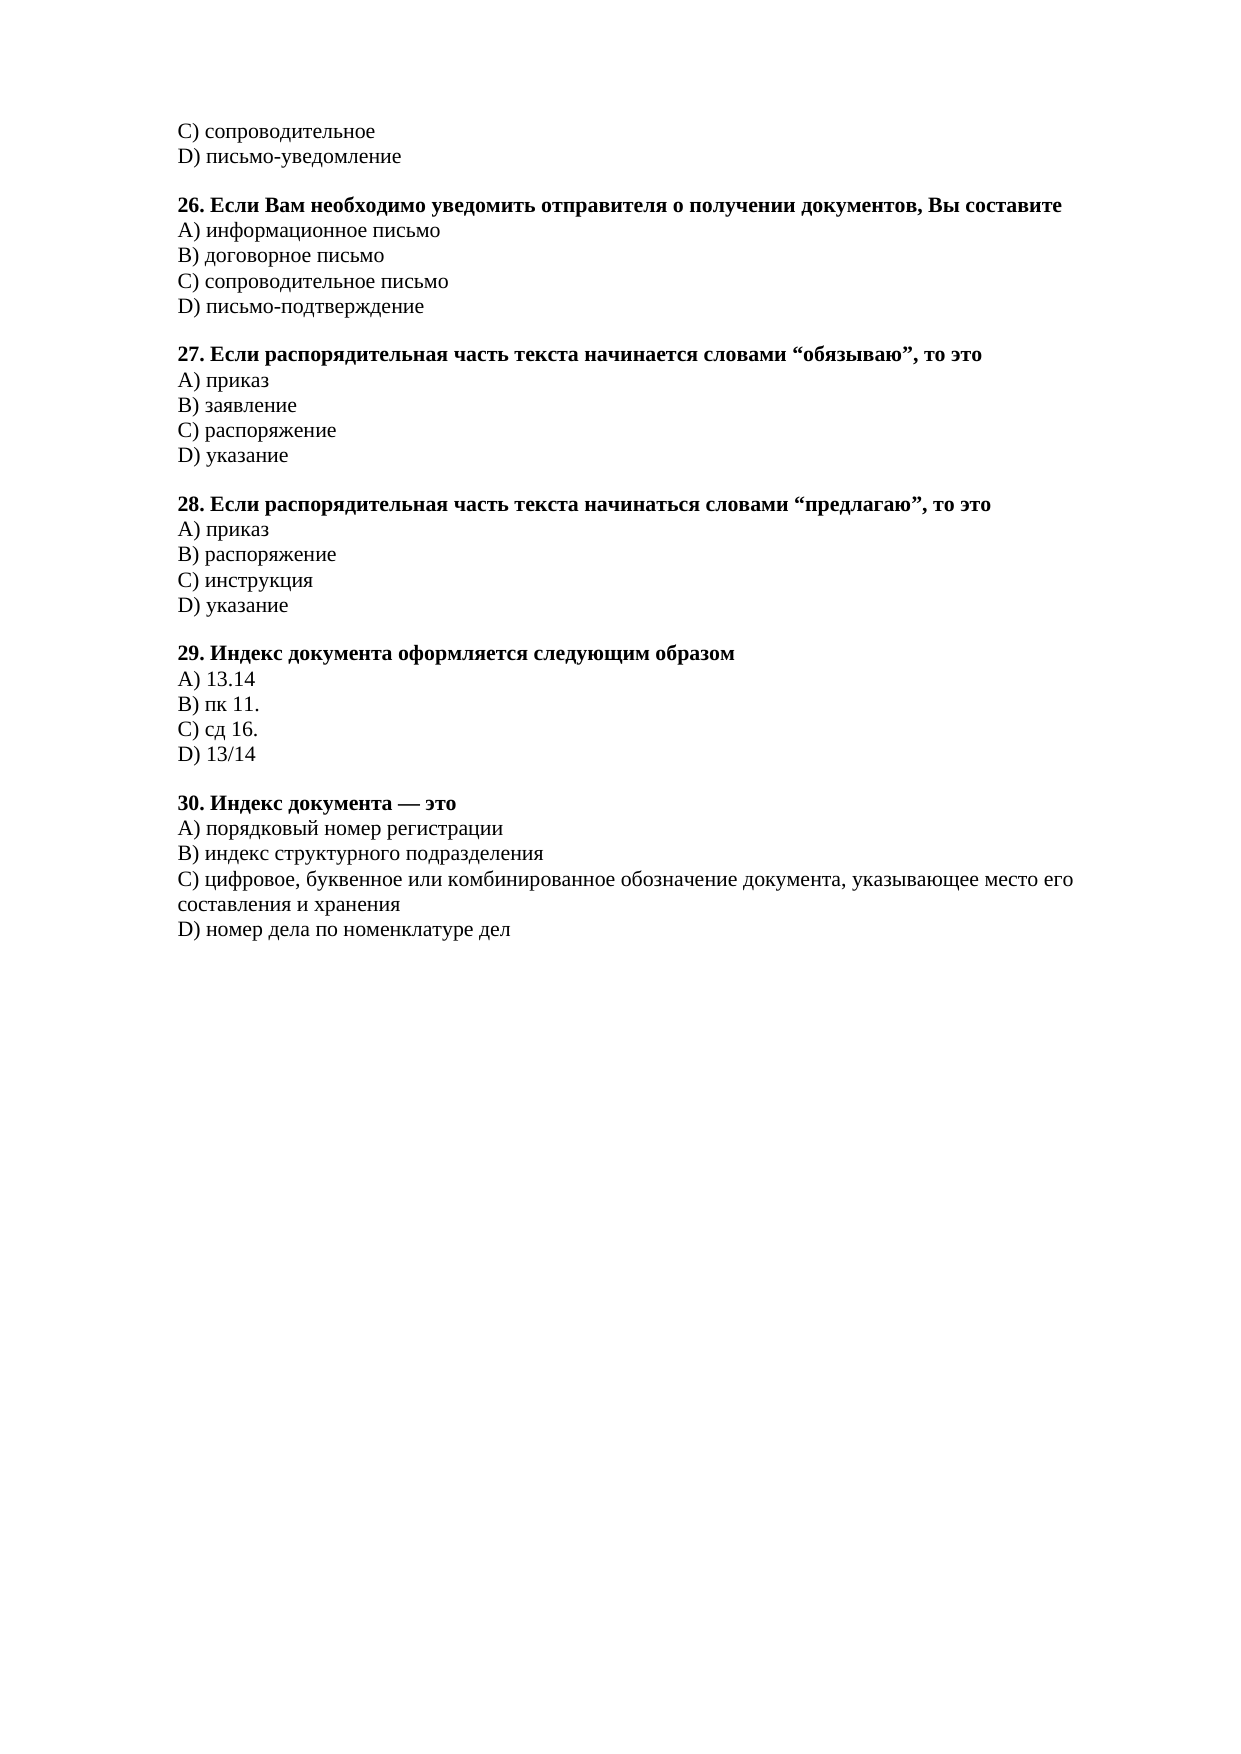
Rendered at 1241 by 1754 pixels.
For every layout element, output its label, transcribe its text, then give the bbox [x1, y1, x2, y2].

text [177, 118, 1152, 168]
text 28. Если распорядительная часть текста начинаться словами “предлагаю”, то это A) приказ B) распоряжение C) инструкция D) указание [177, 491, 1152, 617]
text 26. Если Вам необходимо уведомить отправителя о получении документов, Вы составите A) информационное письмо B) договорное письмо C) сопроводительное письмо D) письмо-подтверждение [177, 192, 1152, 318]
text 27. Если распорядительная часть текста начинается словами “обязываю”, то это A) приказ B) заявление C) распоряжение D) указание [177, 341, 1152, 467]
text 29. Индекс документа оформляется следующим образом A) 13.14 B) пк 11. C) сд 16. D) 13/14 [177, 640, 1152, 766]
text 30. Индекс документа — это A) порядковый номер регистрации B) индекс структурного подразделения C) цифровое, буквенное или комбинированное обозначение документа, указывающее место его составления и хранения D) номер дела по номенклатуре дел [177, 790, 1152, 941]
